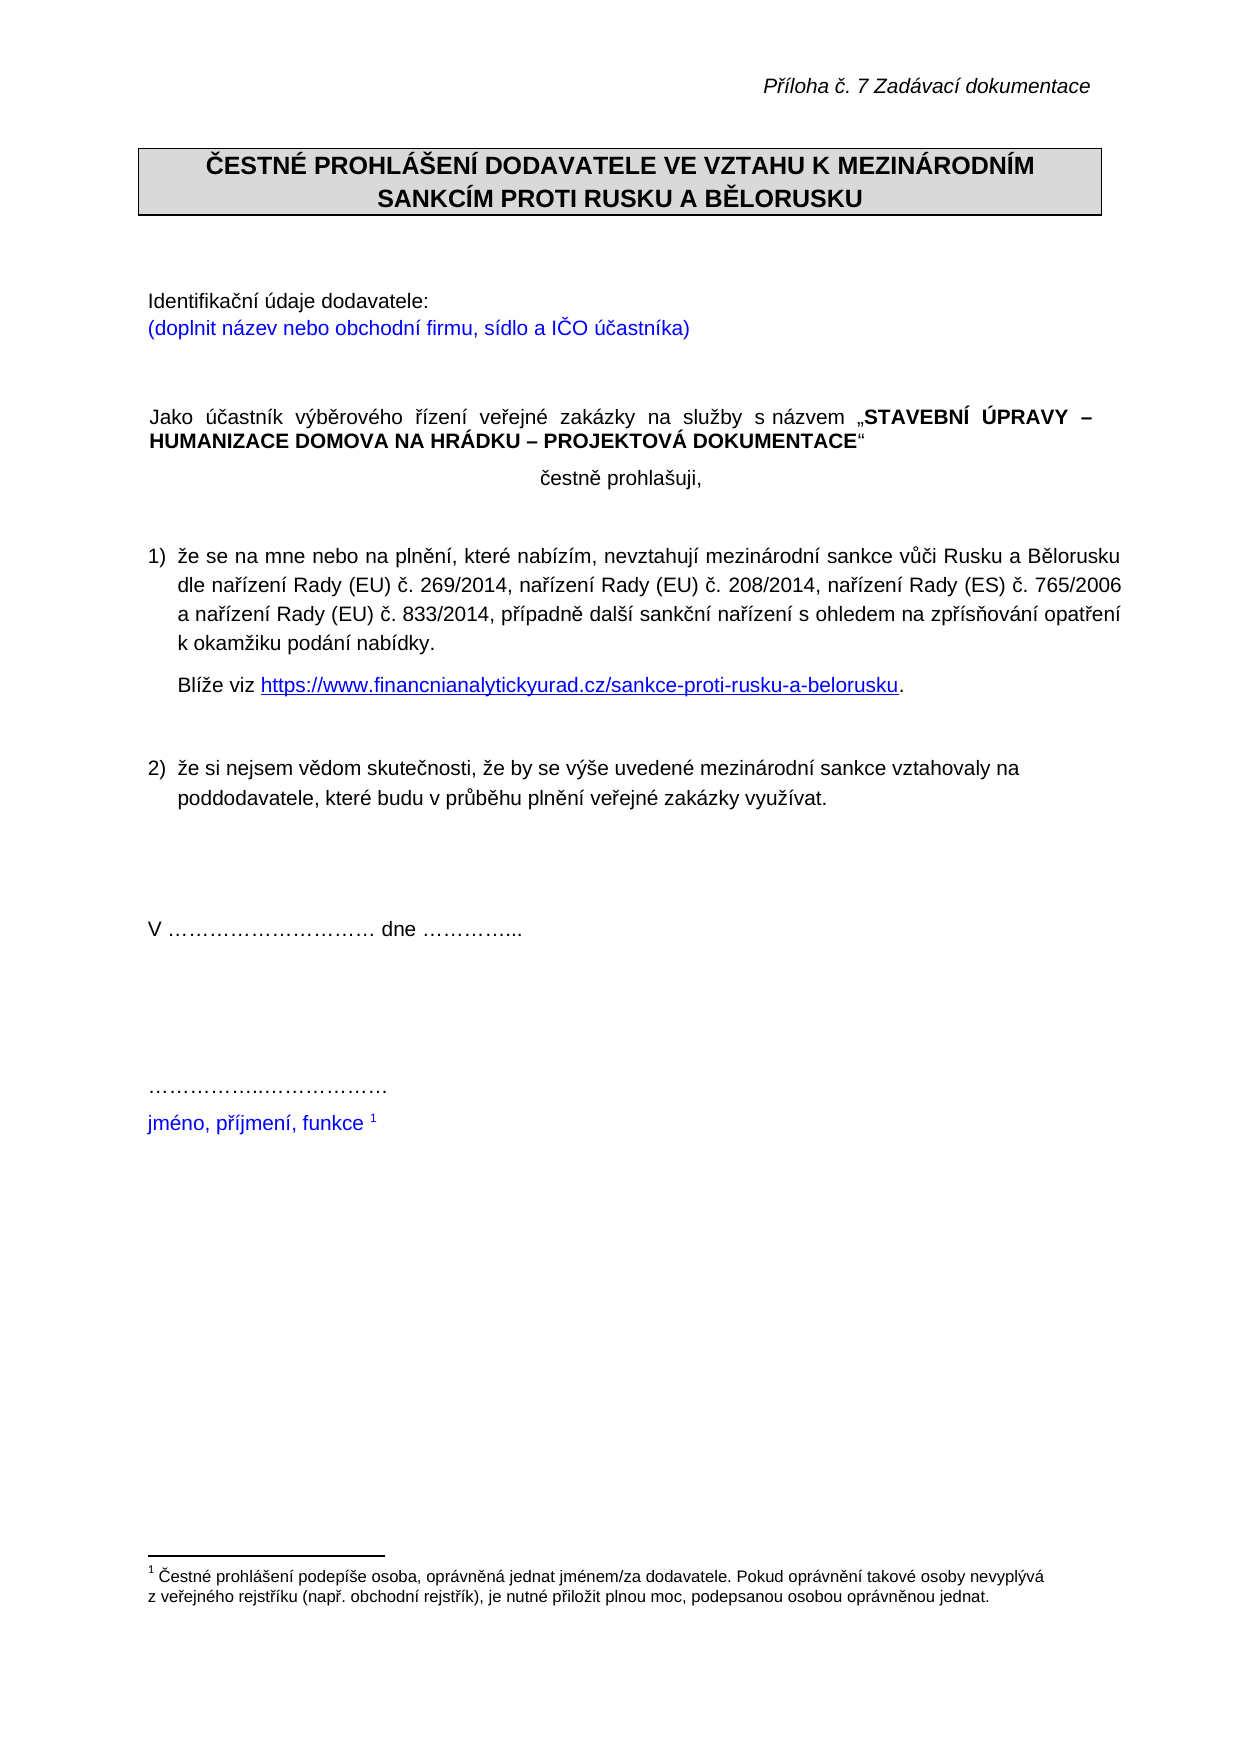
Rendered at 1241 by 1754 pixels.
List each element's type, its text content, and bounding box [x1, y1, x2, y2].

text Blíže viz https://www.financnianalytickyurad.cz/sankce-proti-rusku-a-belorusku. [177, 668, 1122, 697]
list V ………………………… dne …………... [148, 917, 1093, 941]
list že si nejsem vědom skutečnosti, že by se výše uvedené mezinárodní sankce vztahovaly na poddodavatele, které budu v průběhu plnění veřejné zakázky využívat. [148, 751, 1122, 809]
list Čestné prohlášení dodavatele ve vztahu k mezinárodním sankcím proti Rusku a Bělorusku [139, 149, 1101, 214]
text ……………..……………… [148, 1074, 1093, 1098]
text jméno, příjmení, funkce [148, 1111, 1093, 1135]
text čestně prohlašuji, [149, 466, 1093, 489]
list že se na mne nebo na plnění, které nabízím, nevztahují mezinárodní sankce vůči Rusku a Bělorusku dle nařízení Rady (EU) č. 269/2014, nařízení Rady (EU) č. 208/2014, nařízení Rady (ES) č. 765/2006 a nařízení Rady (EU) č. 833/2014, případně další sankční nařízení s ohledem na zpřísňování opatření k okamžiku podání nabídky. [148, 538, 1122, 655]
text Jako účastník výběrového řízení veřejné zakázky na služby s názvem „STAVEBNÍ ÚPRAVY – HUMANIZACE DOMOVA NA HRÁDKU – PROJEKTOVÁ DOKUMENTACE“ [149, 405, 1093, 453]
list (doplnit název nebo obchodní firmu, sídlo a IČO účastníka) [148, 316, 1093, 340]
list Identifikační údaje dodavatele: [148, 289, 1093, 313]
